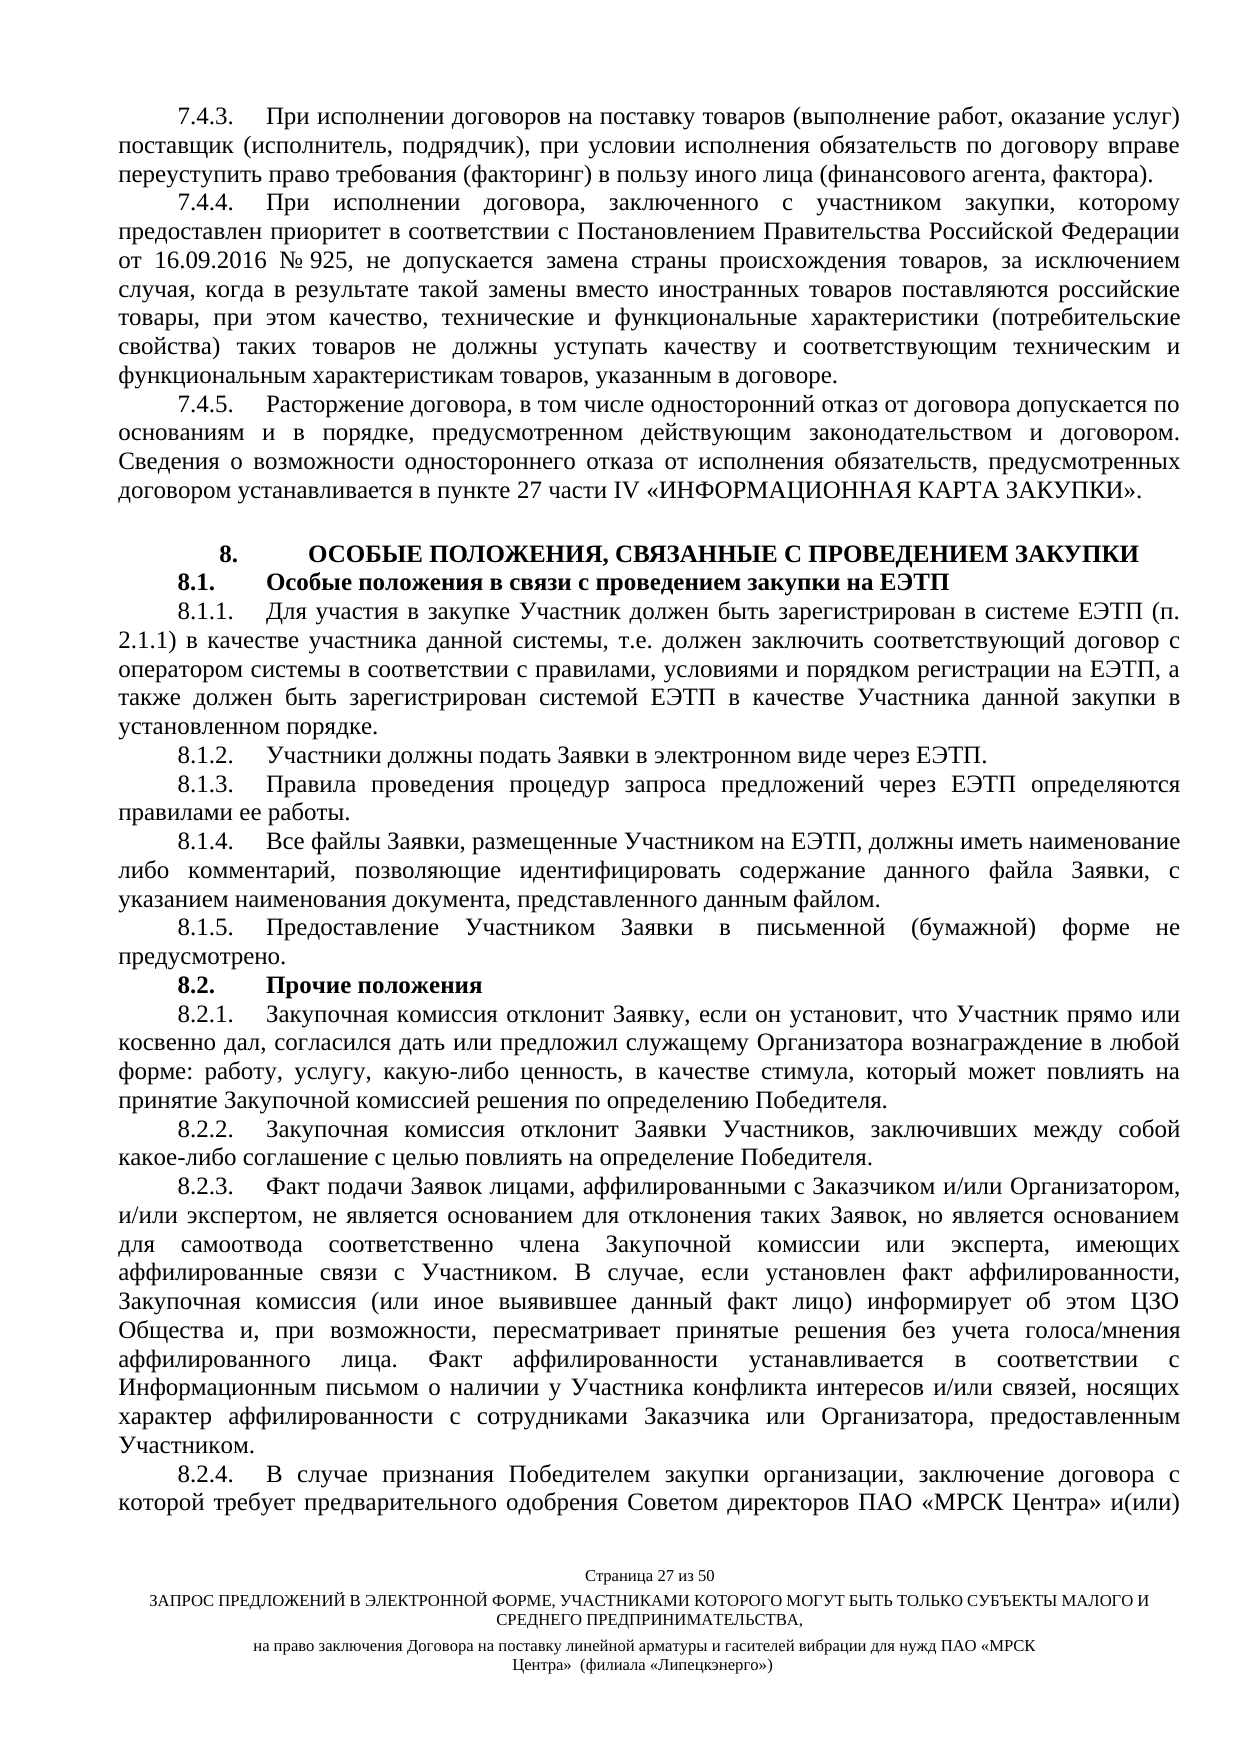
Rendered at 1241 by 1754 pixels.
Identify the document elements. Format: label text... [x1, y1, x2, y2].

subtitle Все файлы Заявки, размещенные Участником на ЕЭТП, должны иметь наименование либо комментарий, позволяющие идентифицировать содержание данного файла Заявки, с указанием наименования документа, представленного данным файлом. [118, 826, 1181, 912]
subtitle Участники должны подать Заявки в электронном виде через ЕЭТП. [118, 740, 1181, 769]
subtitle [118, 1459, 1181, 1516]
subtitle Закупочная комиссия отклонит Заявку, если он установит, что Участник прямо или косвенно дал, согласился дать или предложил служащему Организатора вознаграждение в любой форме: работу, услугу, какую-либо ценность, в качестве стимула, который может повлиять на принятие Закупочной комиссией решения по определению Победителя. [118, 999, 1181, 1114]
subtitle Прочие положения [118, 970, 1181, 999]
subtitle При исполнении договора, заключенного с участником закупки, которому предоставлен приоритет в соответствии с Постановлением Правительства Российской Федерации от 16.09.2016 № 925, не допускается замена страны происхождения товаров, за исключением случая, когда в результате такой замены вместо иностранных товаров поставляются российские товары, при этом качество, технические и функциональные характеристики (потребительские свойства) таких товаров не должны уступать качеству и соответствующим техническим и функциональным характеристикам товаров, указанным в договоре. [118, 187, 1181, 389]
subtitle Расторжение договора, в том числе односторонний отказ от договора допускается по основаниям и в порядке, предусмотренном действующим законодательством и договором. Сведения о возможности одностороннего отказа от исполнения обязательств, предусмотренных договором устанавливается в пункте 27 части IV «ИНФОРМАЦИОННАЯ КАРТА ЗАКУПКИ». [118, 389, 1181, 504]
subtitle Для участия в закупке Участник должен быть зарегистрирован в системе ЕЭТП (п. 2.1.1) в качестве участника данной системы, т.е. должен заключить соответствующий договор с оператором системы в соответствии с правилами, условиями и порядком регистрации на ЕЭТП, а также должен быть зарегистрирован системой ЕЭТП в качестве Участника данной закупки в установленном порядке. [118, 596, 1181, 740]
subtitle При исполнении договоров на поставку товаров (выполнение работ, оказание услуг) поставщик (исполнитель, подрядчик), при условии исполнения обязательств по договору вправе переуступить право требования (факторинг) в пользу иного лица (финансового агента, фактора). [118, 101, 1181, 187]
subtitle Особые положения в связи с проведением закупки на ЕЭТП [118, 567, 1181, 596]
subtitle Предоставление Участником Заявки в письменной (бумажной) форме не предусмотрено. [118, 912, 1181, 970]
subtitle Правила проведения процедур запроса предложений через ЕЭТП определяются правилами ее работы. [118, 769, 1181, 826]
subtitle ОСОБЫЕ ПОЛОЖЕНИЯ, СВЯЗАННЫЕ С ПРОВЕДЕНИЕМ ЗАКУПКИ [118, 539, 1181, 567]
subtitle Закупочная комиссия отклонит Заявки Участников, заключивших между собой какое-либо соглашение с целью повлиять на определение Победителя. [118, 1114, 1181, 1171]
subtitle Факт подачи Заявок лицами, аффилированными с Заказчиком и/или Организатором, и/или экспертом, не является основанием для отклонения таких Заявок, но является основанием для самоотвода соответственно члена Закупочной комиссии или эксперта, имеющих аффилированные связи с Участником. В случае, если установлен факт аффилированности, Закупочная комиссия (или иное выявившее данный факт лицо) информирует об этом ЦЗО Общества и, при возможности, пересматривает принятые решения без учета голоса/мнения аффилированного лица. Факт аффилированности устанавливается в соответствии с Информационным письмом о наличии у Участника конфликта интересов и/или связей, носящих характер аффилированности с сотрудниками Заказчика или Организатора, предоставленным Участником. [118, 1171, 1181, 1459]
